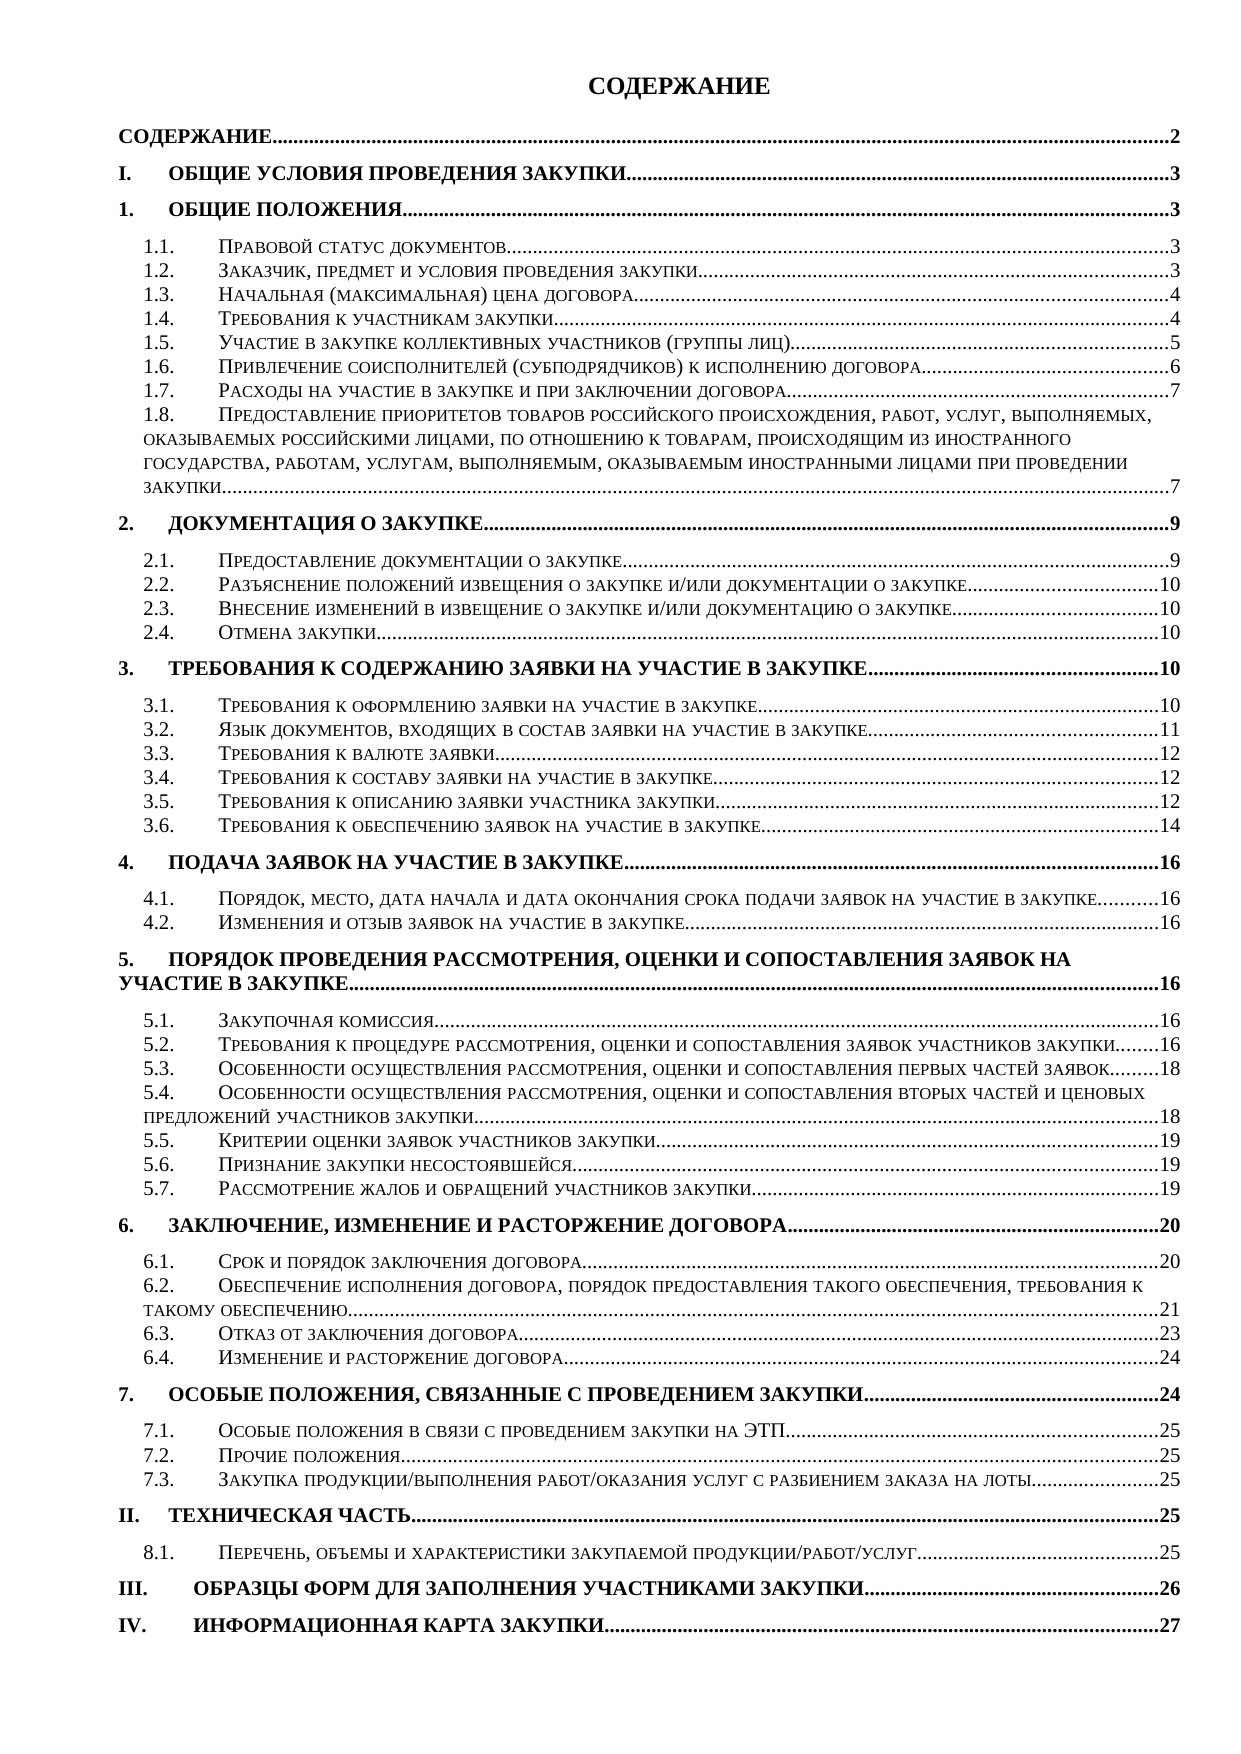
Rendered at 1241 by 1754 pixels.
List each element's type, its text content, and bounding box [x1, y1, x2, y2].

text СОДЕРЖАНИЕ 2 [118, 124, 1181, 148]
text 1.5. Участие в закупке коллективных участников (группы лиц) 5 [143, 330, 1181, 354]
subtitle СОДЕРЖАНИЕ [177, 71, 1181, 99]
text 3.6. Требования к обеспечению заявок на участие в закупке 14 [143, 813, 1181, 837]
text 1.7. Расходы на участие в закупке и при заключении договора 7 [143, 378, 1181, 402]
text 3.2. Язык документов, входящих в состав заявки на участие в закупке 11 [143, 717, 1181, 741]
text 7.3. Закупка продукции/выполнения работ/оказания услуг с разбиением заказа на лоты 25 [143, 1467, 1181, 1491]
text 2.4. Отмена закупки 10 [143, 620, 1181, 644]
text 2.3. Внесение изменений в извещение о закупке и/или документацию о закупке 10 [143, 596, 1181, 620]
text 1.6. Привлечение соисполнителей (субподрядчиков) к исполнению договора 6 [143, 354, 1181, 378]
text I. ОБЩИЕ УСЛОВИЯ ПРОВЕДЕНИЯ закупки 3 [118, 161, 1181, 185]
text 5.6. Признание закупки несостоявшейся 19 [143, 1152, 1181, 1176]
text 3. ТРЕБОВАНИЯ К СОДЕРЖАНИЮ ЗАЯВКИ НА УЧАСТИЕ В ЗАКУПКЕ 10 [118, 656, 1181, 680]
text 5.1. Закупочная комиссия 16 [143, 1007, 1181, 1032]
text IV. ИНФОРМАЦИОННАЯ КАРТА ЗАКУПКИ 27 [118, 1613, 1181, 1637]
text 3.5. Требования к описанию заявки участника закупки 12 [143, 789, 1181, 813]
text 8.1. Перечень, объемы и характеристики закупаемой продукции/работ/услуг 25 [143, 1540, 1181, 1564]
text 2.1. Предоставление документации о закупке 9 [143, 547, 1181, 572]
text 2.2. Разъяснение положений извещения о закупке и/или документации о закупке 10 [143, 572, 1181, 596]
text 5.4. Особенности осуществления рассмотрения, оценки и сопоставления вторых частей и ценовых предложений участников закупки 18 [143, 1080, 1181, 1128]
text 1.4. Требования к участникам закупки 4 [143, 306, 1181, 330]
text II. ТЕХНИЧЕСКАЯ ЧАСТЬ 25 [118, 1503, 1181, 1527]
text 1.2. Заказчик, предмет и условия проведения закупки. 3 [143, 258, 1181, 282]
text 1.8. Предоставление приоритетов товаров российского происхождения, работ, услуг, выполняемых, оказываемых российскими лицами, по отношению к товарам, происходящим из иностранного государства, работам, услугам, выполняемым, оказываемым иностранными лицами при проведении закупки 7 [143, 402, 1181, 498]
text 6.4. Изменение и расторжение договора 24 [143, 1345, 1181, 1369]
text 5. ПОРЯДОК ПРОВЕДЕНИЯ РАССМОТРЕНИЯ, ОЦЕНКИ И СОПОСТАВЛЕНИЯ ЗАЯВОК НА УЧАСТИЕ В ЗАКУПКЕ 16 [118, 947, 1181, 995]
text 6.1. Срок и порядок заключения договора 20 [143, 1249, 1181, 1273]
text 2. ДОКУМЕНТАЦИЯ О ЗАКУПКЕ 9 [118, 511, 1181, 535]
text 1.1. Правовой статус документов 3 [143, 234, 1181, 258]
text III. ОБРАЗЦЫ ФОРМ ДЛЯ ЗАПОЛНЕНИЯ УЧАСТНИКАМИ ЗАКУПКИ 26 [118, 1576, 1181, 1600]
text 7.2. Прочие положения 25 [143, 1442, 1181, 1467]
text 5.5. Критерии оценки заявок участников закупки 19 [143, 1128, 1181, 1152]
text 5.7. Рассмотрение жалоб и обращений участников закупки 19 [143, 1176, 1181, 1200]
text 1. ОБЩИЕ ПОЛОЖЕНИЯ 3 [118, 197, 1181, 221]
text 6. ЗАКЛЮЧЕНИЕ, ИЗМЕНЕНИЕ И РАСТОРЖЕНИЕ ДОГОВОРА 20 [118, 1212, 1181, 1237]
text 3.4. Требования к составу заявки на участие в закупке 12 [143, 765, 1181, 789]
text 7. ОСОБЫЕ ПОЛОЖЕНИЯ, СВЯЗАННЫЕ С ПРОВЕДЕНИЕМ ЗАКУПКИ 24 [118, 1382, 1181, 1406]
text 5.3. Особенности осуществления рассмотрения, оценки и сопоставления первых частей заявок 18 [143, 1056, 1181, 1080]
text 6.3. Отказ от заключения договора 23 [143, 1321, 1181, 1345]
text 1.3. Начальная (максимальная) цена договора 4 [143, 282, 1181, 306]
text 4.1. Порядок, место, дата начала и дата окончания срока подачи заявок на участие в закупке 16 [143, 886, 1181, 910]
text 5.2. Требования к процедуре рассмотрения, оценки и сопоставления заявок участников закупки 16 [143, 1032, 1181, 1056]
text 7.1. Особые положения в связи с проведением закупки на ЭТП 25 [143, 1418, 1181, 1442]
text 3.1. Требования к оформлению заявки на участие в закупке 10 [143, 693, 1181, 717]
text 6.2. Обеспечение исполнения договора, порядок предоставления такого обеспечения, требования к такому обеспечению 21 [143, 1273, 1181, 1321]
text 3.3. Требования к валюте заявки 12 [143, 741, 1181, 765]
text 4.2. Изменения и отзыв заявок на участие в закупке 16 [143, 910, 1181, 934]
text 4. ПОДАЧА ЗАЯВОК НА УЧАСТИЕ В ЗАКУПКЕ 16 [118, 850, 1181, 874]
